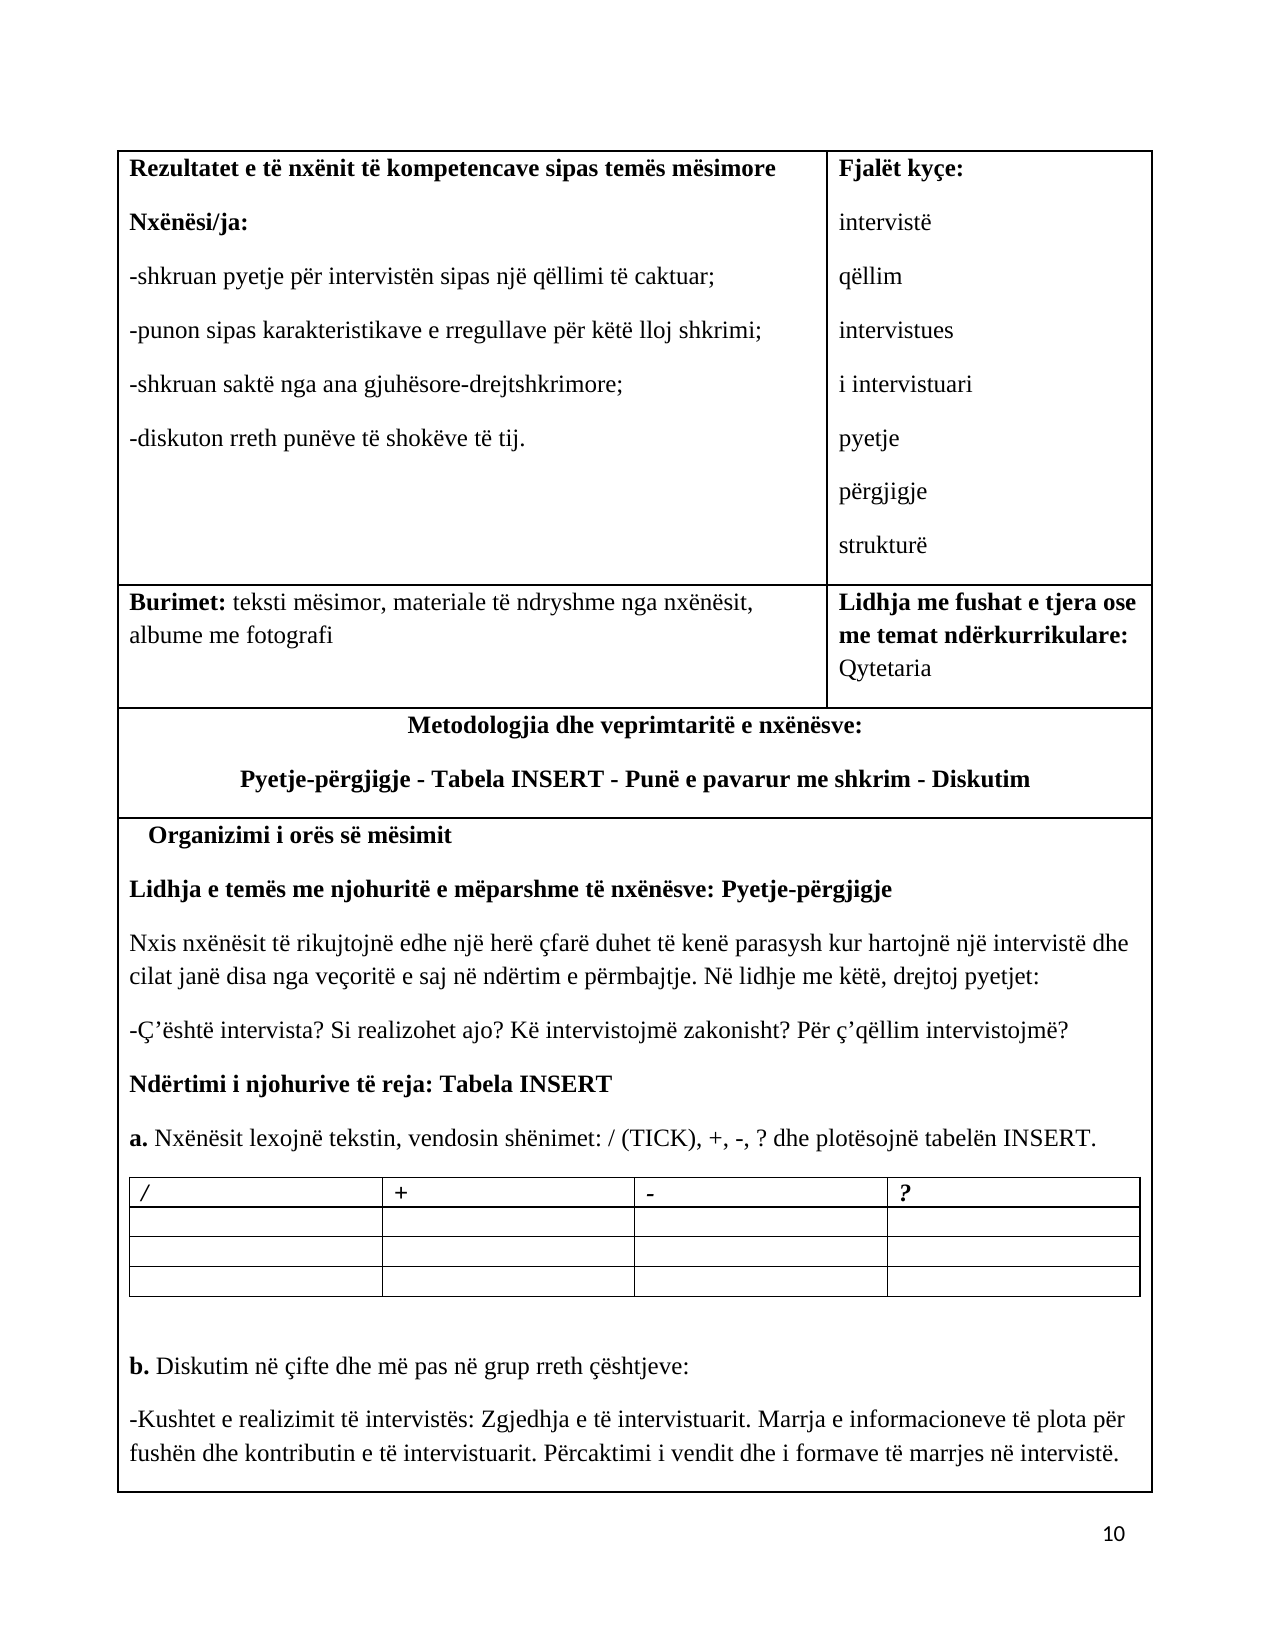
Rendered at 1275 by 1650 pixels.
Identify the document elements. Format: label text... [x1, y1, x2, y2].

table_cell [119, 819, 1151, 1491]
table_cell Lidhja me fushat e tjera ose me temat ndërkurrikulare: Qytetaria [828, 586, 1151, 707]
table_cell Metodologjia dhe veprimtaritë e nxënësve: Pyetje-përgjigje - Tabela INSERT - Punë e pavarur me shkrim - Diskutim [119, 709, 1151, 817]
table_cell Fjalët kyçe: intervistë qëllim intervistues i intervistuari pyetje përgjigje strukturë [828, 152, 1151, 584]
table_cell Burimet: teksti mësimor, materiale të ndryshme nga nxënësit, albume me fotografi [119, 586, 826, 707]
table_cell Rezultatet e të nxënit të kompetencave sipas temës mësimore Nxënësi/ja: -shkruan pyetje për intervistën sipas një qëllimi të caktuar; -punon sipas karakteristikave e rregullave për këtë lloj shkrimi; -shkruan saktë nga ana gjuhësore-drejtshkrimore; -diskuton rreth punëve të shokëve të tij. [119, 152, 826, 584]
